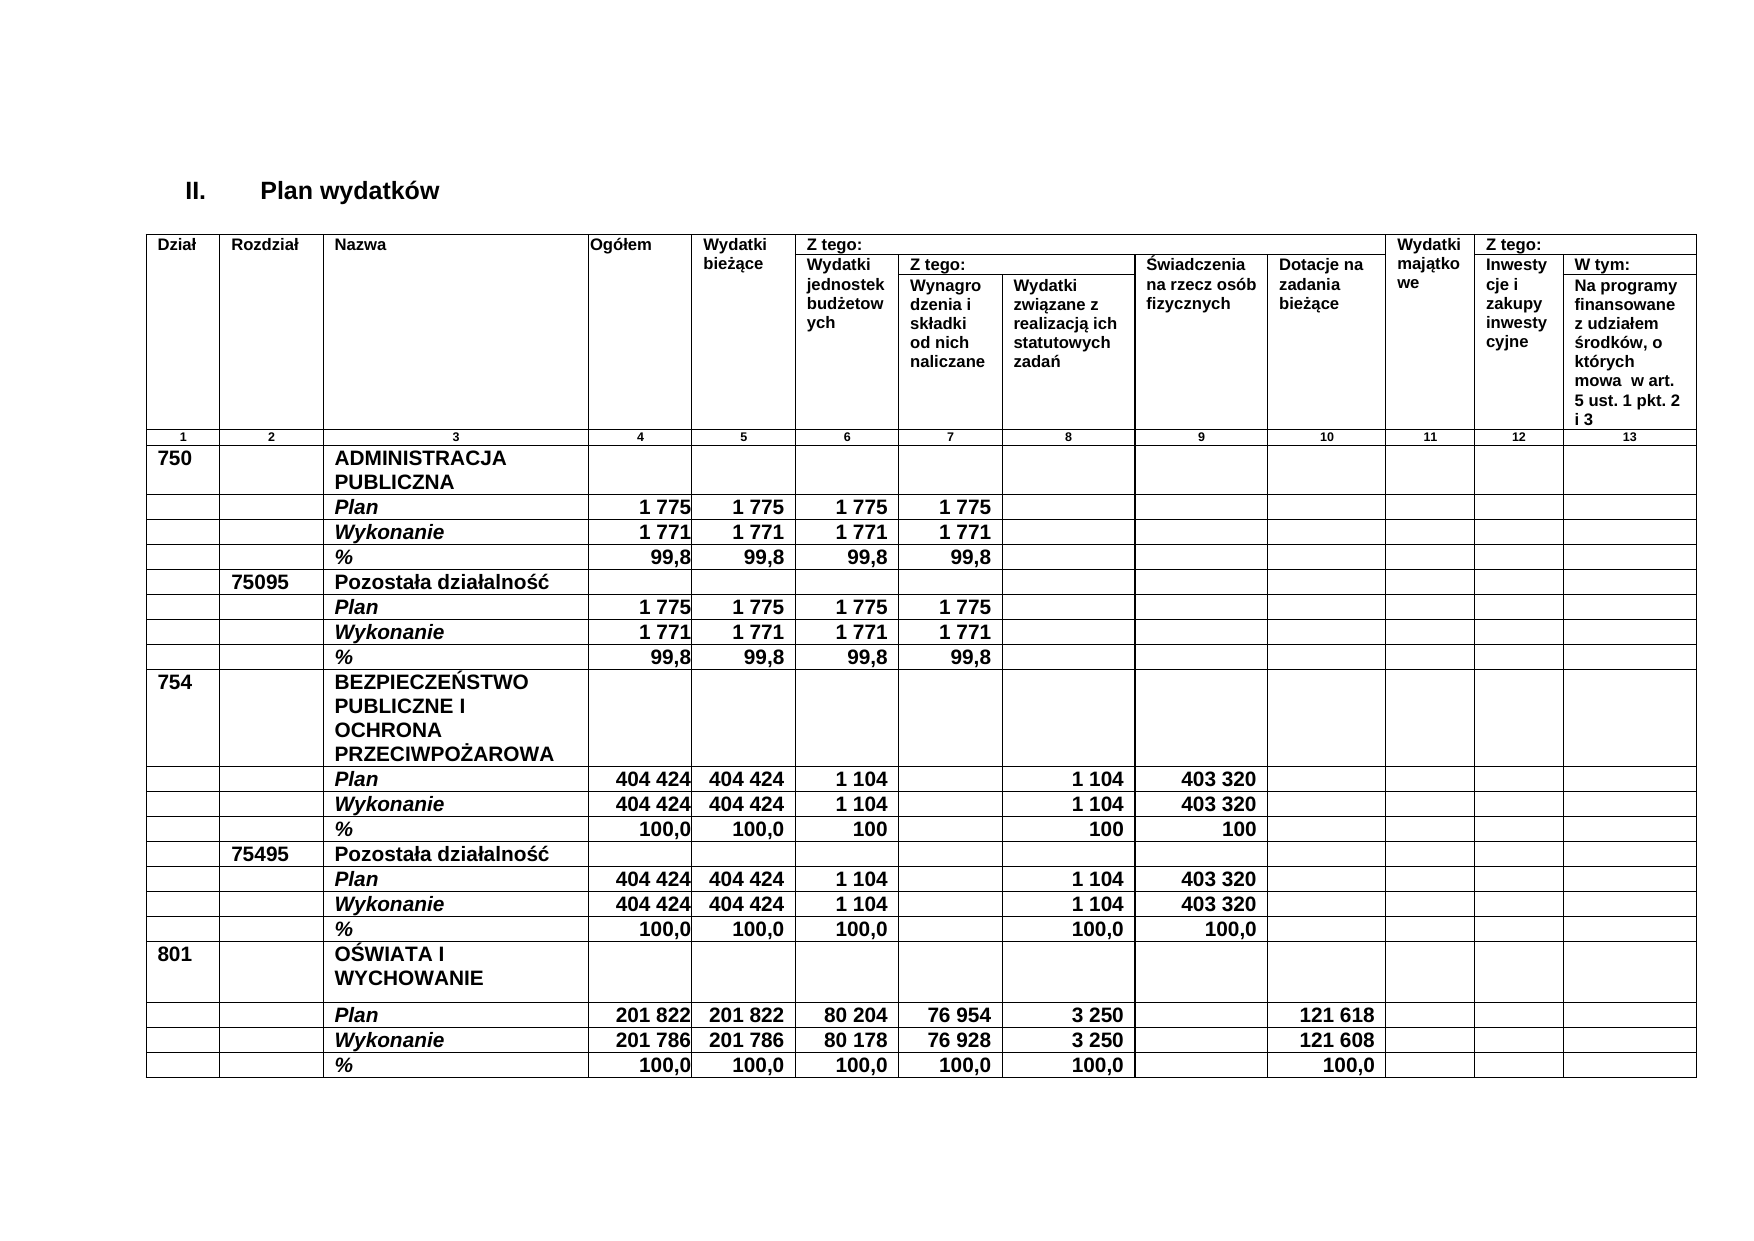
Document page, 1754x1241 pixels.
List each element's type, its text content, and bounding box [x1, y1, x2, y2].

table_cell [1475, 645, 1563, 669]
table_cell 100,0 [692, 817, 795, 841]
table_cell [220, 645, 323, 669]
table_cell Plan [324, 495, 588, 519]
table_cell 99,8 [899, 645, 1002, 669]
table_header Ogółem [589, 235, 691, 429]
table_cell [1475, 917, 1563, 941]
table_header Dział [147, 235, 219, 429]
table_cell ADMINISTRACJA PUBLICZNA [324, 446, 588, 494]
table_cell 3 250 [1003, 1003, 1134, 1027]
table_cell [147, 570, 219, 594]
table_cell 1 104 [796, 892, 898, 916]
table_cell 99,8 [796, 645, 898, 669]
table_cell 100,0 [796, 917, 898, 941]
table_cell 1 104 [1003, 792, 1134, 816]
table_cell 80 204 [796, 1003, 898, 1027]
table_cell [1475, 495, 1563, 519]
table_cell 404 424 [589, 867, 691, 891]
table_cell 13 [1564, 430, 1696, 445]
table_cell Wykonanie [324, 792, 588, 816]
table_cell [1564, 942, 1696, 1002]
table_cell [220, 942, 323, 1002]
table_header Nazwa [324, 235, 588, 429]
table_cell [220, 595, 323, 619]
table_cell [147, 1053, 219, 1077]
table_cell [147, 545, 219, 569]
table_cell OŚWIATA I WYCHOWANIE [324, 942, 588, 1002]
table_cell [1386, 645, 1474, 669]
table_cell 100,0 [1268, 1053, 1385, 1077]
table_cell [1003, 495, 1134, 519]
table_cell [1268, 767, 1385, 791]
table_cell [220, 520, 323, 544]
table_cell [220, 917, 323, 941]
table_cell 121 608 [1268, 1028, 1385, 1052]
table_cell [1136, 545, 1267, 569]
table_cell [1003, 670, 1134, 766]
table_cell [1386, 767, 1474, 791]
table_cell [1003, 545, 1134, 569]
table_cell [1268, 942, 1385, 1002]
table_cell [1386, 1003, 1474, 1027]
table_cell 404 424 [589, 792, 691, 816]
table_cell 11 [1386, 430, 1474, 445]
table_cell [796, 446, 898, 494]
table_cell [1136, 570, 1267, 594]
table_cell [147, 917, 219, 941]
table_cell [589, 842, 691, 866]
table_cell [1475, 842, 1563, 866]
table_cell 1 775 [589, 495, 691, 519]
table_cell [1386, 446, 1474, 494]
table_cell 1 104 [796, 767, 898, 791]
table_header Z tego: [1475, 235, 1696, 254]
table_cell [796, 942, 898, 1002]
table_cell [1136, 942, 1267, 1002]
table_cell % [324, 645, 588, 669]
table_cell [1564, 620, 1696, 644]
table_cell 100,0 [692, 917, 795, 941]
table_cell [1268, 792, 1385, 816]
table_cell 6 [796, 430, 898, 445]
table_cell [1475, 446, 1563, 494]
table_cell [1475, 670, 1563, 766]
table_cell [899, 446, 1002, 494]
table_cell [1386, 867, 1474, 891]
table_cell [220, 867, 323, 891]
table_cell 1 771 [796, 620, 898, 644]
table_cell [1386, 842, 1474, 866]
table_cell 1 775 [589, 595, 691, 619]
table_cell 100,0 [589, 917, 691, 941]
table_cell 201 822 [692, 1003, 795, 1027]
table_cell [220, 892, 323, 916]
table_cell [1268, 545, 1385, 569]
table_cell [1136, 595, 1267, 619]
table_cell [220, 670, 323, 766]
table_cell [1475, 1053, 1563, 1077]
table_cell 4 [589, 430, 691, 445]
table_cell 801 [147, 942, 219, 1002]
table_cell [1564, 842, 1696, 866]
table_cell [1268, 620, 1385, 644]
table_cell 1 104 [796, 867, 898, 891]
table_cell 76 954 [899, 1003, 1002, 1027]
table_cell [1564, 817, 1696, 841]
table_cell [589, 670, 691, 766]
table_cell [1136, 446, 1267, 494]
table_cell [1564, 645, 1696, 669]
table_cell % [324, 1053, 588, 1077]
table_cell [1386, 917, 1474, 941]
table_cell [1268, 645, 1385, 669]
table_cell [1136, 495, 1267, 519]
table_cell [220, 1028, 323, 1052]
table_cell [1564, 545, 1696, 569]
table_cell Plan [324, 595, 588, 619]
table_cell [899, 767, 1002, 791]
table_cell [147, 842, 219, 866]
table_cell 75095 [220, 570, 323, 594]
table_cell [1003, 645, 1134, 669]
table_cell Wydatki jednostek budżetowych [796, 255, 898, 429]
table_cell 100,0 [692, 1053, 795, 1077]
table_cell [147, 1003, 219, 1027]
table_cell [1268, 867, 1385, 891]
table_cell 403 320 [1136, 767, 1267, 791]
table_cell [1386, 1053, 1474, 1077]
table_cell [796, 670, 898, 766]
table_cell [1268, 595, 1385, 619]
table_cell [220, 1053, 323, 1077]
table_cell 1 771 [589, 620, 691, 644]
table_cell [1475, 545, 1563, 569]
table_cell Na programy finansowane z udziałem środków, o których mowa w art. 5 ust. 1 pkt. 2 i 3 [1564, 275, 1696, 429]
table_cell [899, 892, 1002, 916]
table_cell 1 775 [796, 595, 898, 619]
table_cell [692, 570, 795, 594]
table_cell [796, 570, 898, 594]
table_cell BEZPIECZEŃSTWO PUBLICZNE I OCHRONA PRZECIWPOŻAROWA [324, 670, 588, 766]
table_cell [1564, 595, 1696, 619]
table_cell 121 618 [1268, 1003, 1385, 1027]
table_cell [1475, 1003, 1563, 1027]
table_cell 100,0 [796, 1053, 898, 1077]
table_cell % [324, 545, 588, 569]
table_cell [147, 645, 219, 669]
table_cell Inwestycje i zakupy inwestycyjne [1475, 255, 1563, 429]
table_cell [1268, 817, 1385, 841]
table_cell [1268, 670, 1385, 766]
table_cell [220, 1003, 323, 1027]
table_cell 99,8 [692, 545, 795, 569]
table_cell [1136, 645, 1267, 669]
table_cell [1564, 520, 1696, 544]
table_cell Świadczenia na rzecz osób fizycznych [1136, 255, 1267, 429]
table_cell W tym: [1564, 255, 1696, 274]
table_cell [220, 792, 323, 816]
table_cell [220, 767, 323, 791]
table_cell 404 424 [692, 867, 795, 891]
table_cell 1 771 [899, 520, 1002, 544]
table_cell [692, 670, 795, 766]
table_cell [1475, 792, 1563, 816]
table_cell [1564, 892, 1696, 916]
table_cell 1 104 [1003, 767, 1134, 791]
table_cell [1003, 942, 1134, 1002]
table_cell 3 250 [1003, 1028, 1134, 1052]
table_cell [1475, 867, 1563, 891]
table_cell 100 [1136, 817, 1267, 841]
table_cell 201 786 [589, 1028, 691, 1052]
table_cell [1136, 520, 1267, 544]
table_cell [220, 817, 323, 841]
table_cell [1386, 792, 1474, 816]
table_cell [1475, 942, 1563, 1002]
table_cell [1386, 595, 1474, 619]
table_cell 100,0 [1003, 917, 1134, 941]
table_cell 403 320 [1136, 867, 1267, 891]
table_cell [147, 892, 219, 916]
table_cell [1386, 620, 1474, 644]
table_cell [899, 842, 1002, 866]
table_cell [1564, 867, 1696, 891]
table_cell [1136, 1028, 1267, 1052]
table_cell [1003, 570, 1134, 594]
table_cell 754 [147, 670, 219, 766]
table_cell 404 424 [589, 892, 691, 916]
table_cell [147, 495, 219, 519]
table_header Wydatki majątkowe [1386, 235, 1474, 429]
table_cell [220, 545, 323, 569]
table_cell Pozostała działalność [324, 570, 588, 594]
table_cell % [324, 917, 588, 941]
table_cell [1136, 842, 1267, 866]
table_cell 1 104 [796, 792, 898, 816]
table_cell [1564, 570, 1696, 594]
table_cell [1475, 1028, 1563, 1052]
table_cell [899, 917, 1002, 941]
table_cell [589, 446, 691, 494]
table_cell Wykonanie [324, 620, 588, 644]
table_cell [1564, 495, 1696, 519]
table_cell 1 [147, 430, 219, 445]
table_cell [1386, 670, 1474, 766]
table_cell [147, 817, 219, 841]
table_cell [1475, 892, 1563, 916]
table_cell [1268, 892, 1385, 916]
table_cell [1564, 917, 1696, 941]
table_cell [1564, 1003, 1696, 1027]
table_cell [899, 570, 1002, 594]
table_cell [1564, 767, 1696, 791]
table_cell [1386, 545, 1474, 569]
table_cell Wykonanie [324, 892, 588, 916]
table_cell Wykonanie [324, 520, 588, 544]
table_cell [1268, 520, 1385, 544]
table_cell 5 [692, 430, 795, 445]
table_cell [692, 842, 795, 866]
table_cell [1475, 570, 1563, 594]
table_cell 10 [1268, 430, 1385, 445]
table_cell 8 [1003, 430, 1134, 445]
table_cell [1386, 495, 1474, 519]
table_cell Z tego: [899, 255, 1134, 274]
table_cell [220, 495, 323, 519]
table_cell 1 104 [1003, 867, 1134, 891]
table_cell [589, 570, 691, 594]
table_cell [147, 867, 219, 891]
table_cell 1 771 [692, 620, 795, 644]
table_cell 99,8 [899, 545, 1002, 569]
table_cell [147, 520, 219, 544]
table_cell [899, 867, 1002, 891]
table_header Z tego: [796, 235, 1385, 254]
table_cell 201 822 [589, 1003, 691, 1027]
table_cell [1003, 842, 1134, 866]
table_cell [220, 446, 323, 494]
table_cell 76 928 [899, 1028, 1002, 1052]
table_cell [1475, 620, 1563, 644]
table_cell 2 [220, 430, 323, 445]
table_cell 99,8 [692, 645, 795, 669]
table_cell 3 [324, 430, 588, 445]
table_cell 404 424 [692, 767, 795, 791]
table_cell 1 771 [692, 520, 795, 544]
table_cell [1136, 1003, 1267, 1027]
table_cell 1 775 [899, 595, 1002, 619]
table_cell 1 104 [1003, 892, 1134, 916]
table_cell [1268, 495, 1385, 519]
table_cell [1386, 520, 1474, 544]
table_cell 100,0 [1136, 917, 1267, 941]
table_cell 7 [899, 430, 1002, 445]
table_cell [1003, 620, 1134, 644]
table_cell 404 424 [692, 892, 795, 916]
table_cell [1564, 446, 1696, 494]
table_cell [1386, 1028, 1474, 1052]
table_cell [899, 670, 1002, 766]
table_cell [147, 620, 219, 644]
table_cell [899, 792, 1002, 816]
table_cell [1564, 670, 1696, 766]
table_cell 100 [796, 817, 898, 841]
table_cell 12 [1475, 430, 1563, 445]
table_cell Pozostała działalność [324, 842, 588, 866]
table_cell 99,8 [589, 545, 691, 569]
table_cell Wykonanie [324, 1028, 588, 1052]
table_cell 404 424 [692, 792, 795, 816]
table_cell Plan [324, 767, 588, 791]
table_cell 201 786 [692, 1028, 795, 1052]
table_cell [1136, 670, 1267, 766]
table_cell 1 775 [692, 495, 795, 519]
table_cell [1386, 817, 1474, 841]
table_cell 100,0 [899, 1053, 1002, 1077]
table_cell Wydatki związane z realizacją ich statutowych zadań [1003, 275, 1134, 429]
table_cell [147, 595, 219, 619]
table_cell 750 [147, 446, 219, 494]
table_cell 99,8 [796, 545, 898, 569]
table_cell [1475, 595, 1563, 619]
table_cell [147, 792, 219, 816]
table_cell 1 771 [899, 620, 1002, 644]
table_header Rozdział [220, 235, 323, 429]
table_cell [1564, 1028, 1696, 1052]
table_cell [1136, 620, 1267, 644]
table_cell [589, 942, 691, 1002]
table_cell 1 775 [692, 595, 795, 619]
table_cell [1003, 520, 1134, 544]
table_cell [692, 446, 795, 494]
table_cell 75495 [220, 842, 323, 866]
table_cell [1003, 595, 1134, 619]
table_cell [1268, 917, 1385, 941]
table_cell 100,0 [589, 817, 691, 841]
table_cell [1475, 520, 1563, 544]
table_cell [147, 767, 219, 791]
table_cell Dotacje na zadania bieżące [1268, 255, 1385, 429]
table_cell 80 178 [796, 1028, 898, 1052]
table_cell [1386, 570, 1474, 594]
table_cell Plan [324, 867, 588, 891]
table_cell [1386, 942, 1474, 1002]
table_cell 1 775 [796, 495, 898, 519]
table_cell [1475, 817, 1563, 841]
table_cell [796, 842, 898, 866]
table_cell [899, 817, 1002, 841]
table_cell 403 320 [1136, 792, 1267, 816]
table_cell [899, 942, 1002, 1002]
table_cell [1564, 792, 1696, 816]
table_cell [1003, 446, 1134, 494]
table_cell 9 [1136, 430, 1267, 445]
table_cell 1 775 [899, 495, 1002, 519]
table_cell [220, 620, 323, 644]
table_header Wydatki bieżące [692, 235, 795, 429]
table_cell 100 [1003, 817, 1134, 841]
table_cell [1268, 570, 1385, 594]
table_cell [1475, 767, 1563, 791]
list Plan wydatków [185, 176, 1606, 205]
table_cell 1 771 [589, 520, 691, 544]
table_cell [1136, 1053, 1267, 1077]
table_cell Wynagrodzenia i składki od nich naliczane [899, 275, 1002, 429]
table_cell 100,0 [589, 1053, 691, 1077]
table_cell 403 320 [1136, 892, 1267, 916]
table_cell [1386, 892, 1474, 916]
table_cell [1268, 842, 1385, 866]
table_cell 404 424 [589, 767, 691, 791]
table_cell 99,8 [589, 645, 691, 669]
table_cell [1564, 1053, 1696, 1077]
table_cell 100,0 [1003, 1053, 1134, 1077]
table_cell Plan [324, 1003, 588, 1027]
table_cell [147, 1028, 219, 1052]
table_cell [692, 942, 795, 1002]
table_cell 1 771 [796, 520, 898, 544]
table_cell % [324, 817, 588, 841]
table_cell [1268, 446, 1385, 494]
